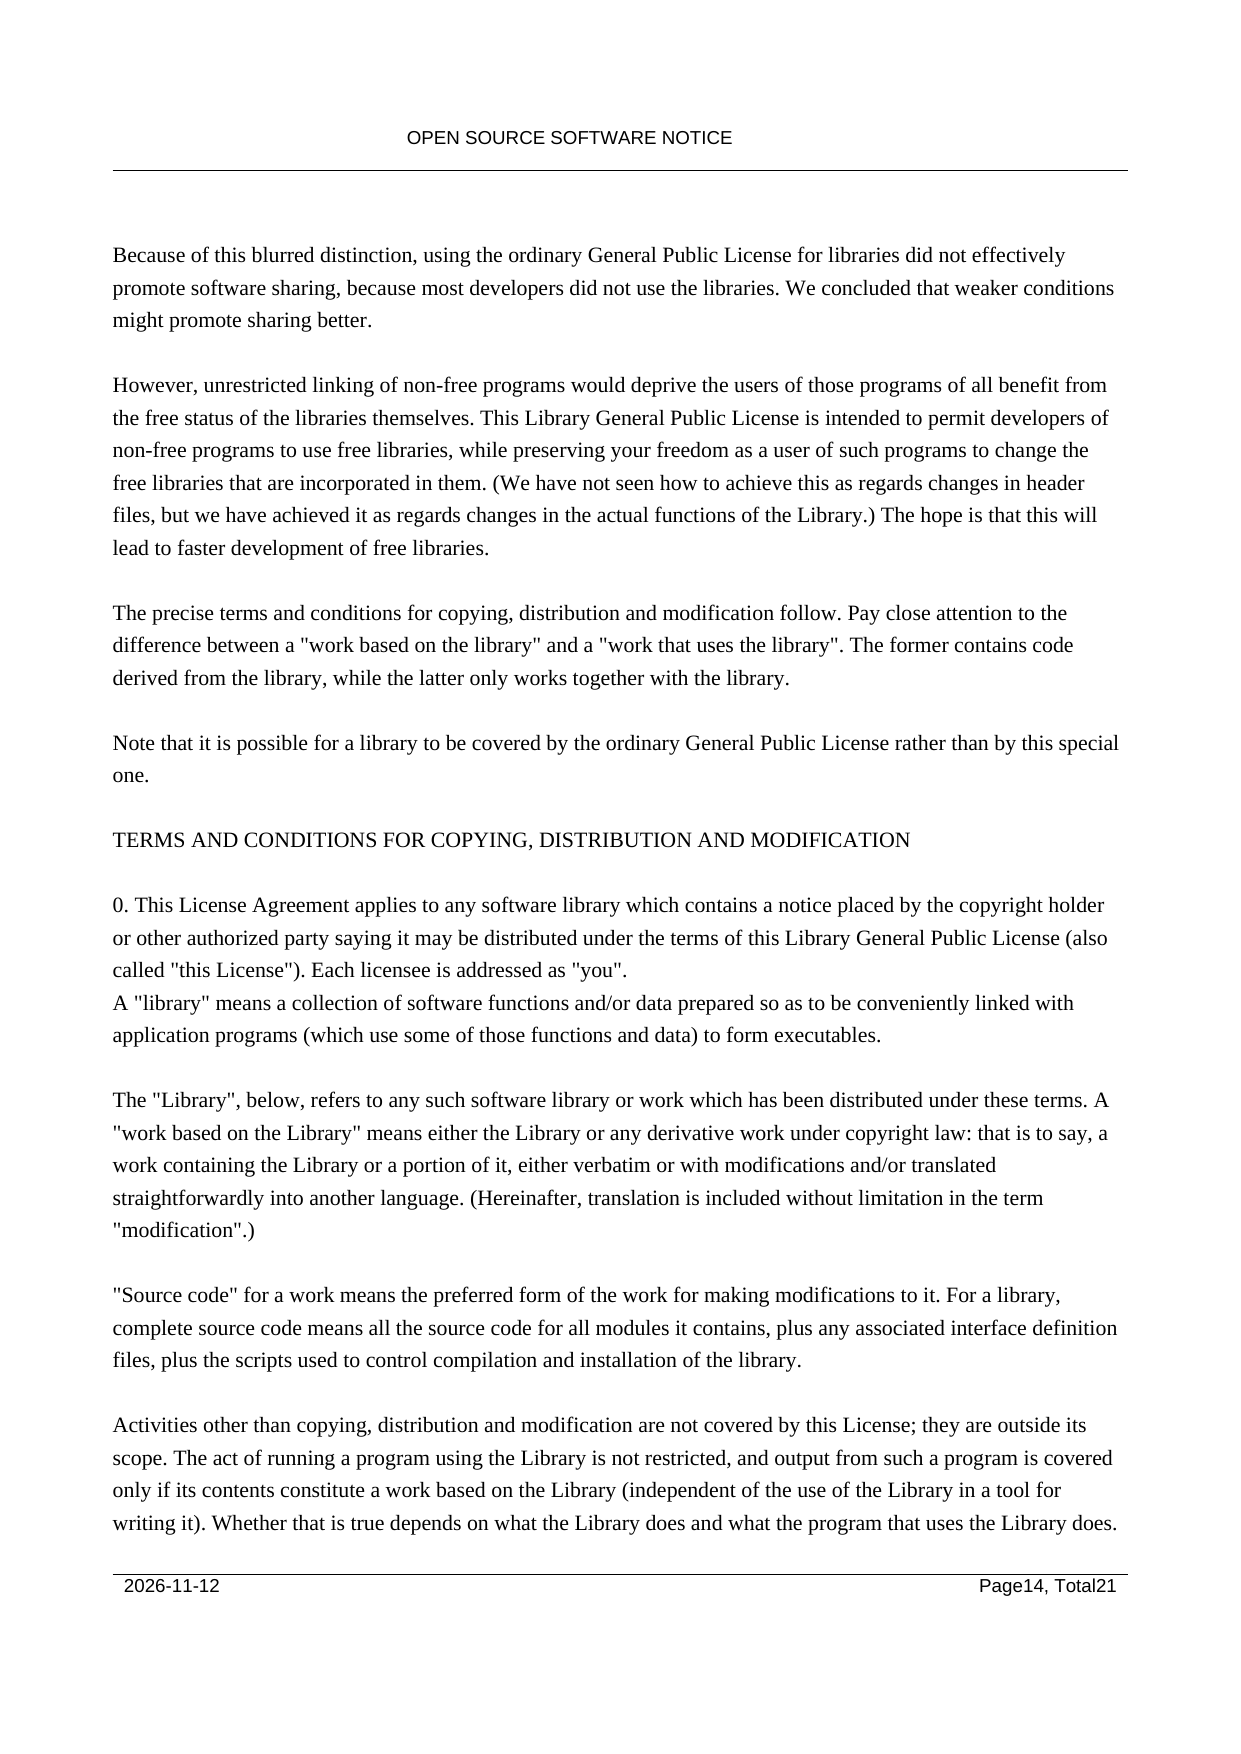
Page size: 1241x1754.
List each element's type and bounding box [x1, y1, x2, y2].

text [112, 206, 1128, 1539]
